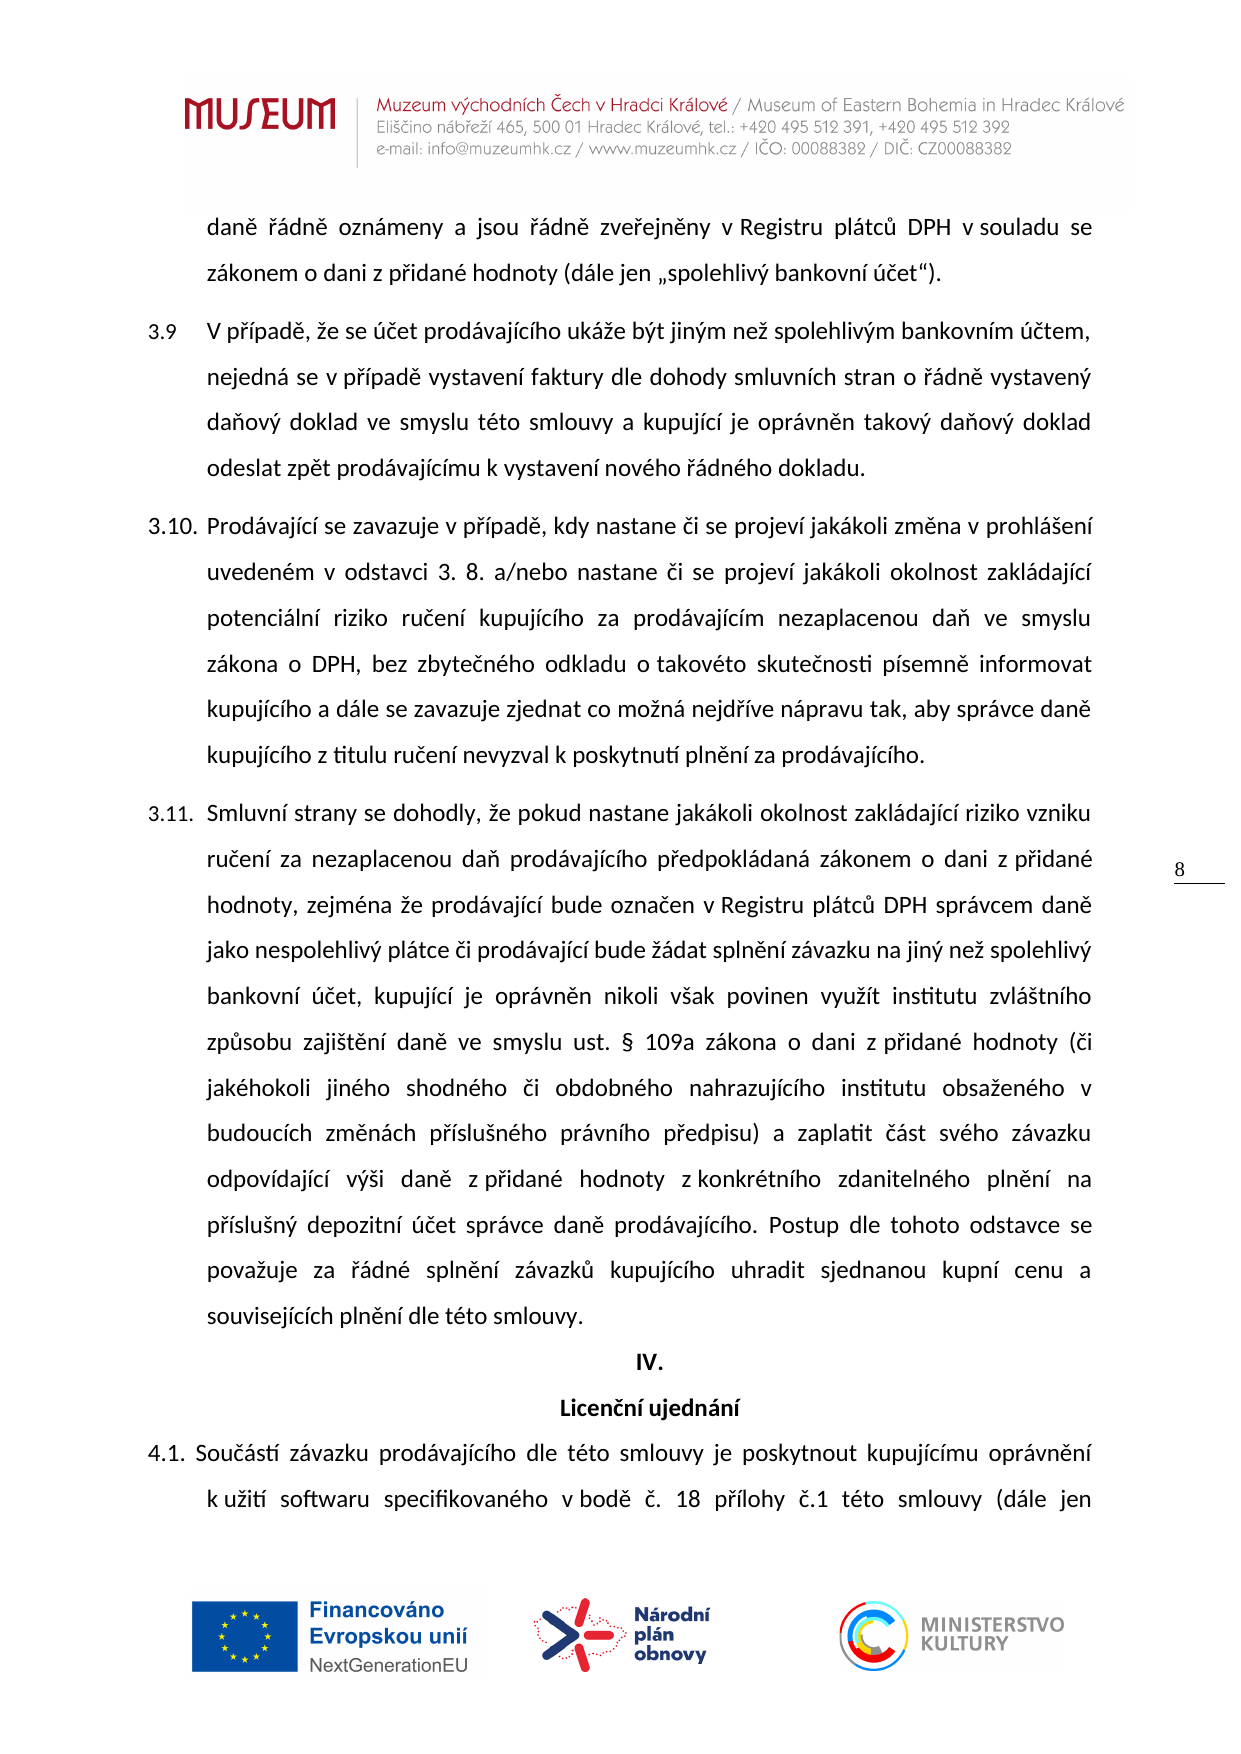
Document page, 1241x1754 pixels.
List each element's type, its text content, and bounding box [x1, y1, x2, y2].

list Licenční ujednání [207, 1392, 1093, 1422]
picture [533, 1598, 711, 1672]
list IV. [207, 1346, 1093, 1377]
picture [839, 1601, 1064, 1671]
list V případě, že se účet prodávajícího ukáže být jiným než spolehlivým bankovním účtem, nejedná se v případě vystavení faktury dle dohody smluvních stran o řádně vystavený daňový doklad ve smyslu této smlouvy a kupující je oprávněn takový daňový doklad odeslat zpět prodávajícímu k vystavení nového řádného dokladu. [148, 315, 1093, 483]
picture [184, 73, 1130, 212]
text 3.10. Prodávající se zavazuje v případě, kdy nastane či se projeví jakákoli změna v prohlášení uvedeném v odstavci 3. 8. a/nebo nastane či se projeví jakákoli okolnost zakládající potenciální riziko ručení kupujícího za prodávajícím nezaplacenou daň ve smyslu zákona o DPH, bez zbytečného odkladu o takovéto skutečnosti písemně informovat kupujícího a dále se zavazuje zjednat co možná nejdříve nápravu tak, aby správce daně kupujícího z titulu ručení nevyzval k poskytnutí plnění za prodávajícího. [148, 511, 1093, 770]
list Smluvní strany se dohodly, že pokud nastane jakákoli okolnost zakládající riziko vzniku ručení za nezaplacenou daň prodávajícího předpokládaná zákonem o dani z přidané hodnoty, zejména že prodávající bude označen v Registru plátců DPH správcem daně jako nespolehlivý plátce či prodávající bude žádat splnění závazku na jiný než spolehlivý bankovní účet, kupující je oprávněn nikoli však povinen využít institutu zvláštního způsobu zajištění daně ve smyslu ust. § 109a zákona o dani z přidané hodnoty (či jakéhokoli jiného shodného či obdobného nahrazujícího institutu obsaženého v budoucích změnách příslušného právního předpisu) a zaplatit část svého závazku odpovídající výši daně z přidané hodnoty z konkrétního zdanitelného plnění na příslušný depozitní účet správce daně prodávajícího. Postup dle tohoto odstavce se považuje za řádné splnění závazků kupujícího uhradit sjednanou kupní cenu a souvisejících plnění dle této smlouvy. [148, 797, 1093, 1331]
picture [184, 1590, 488, 1681]
